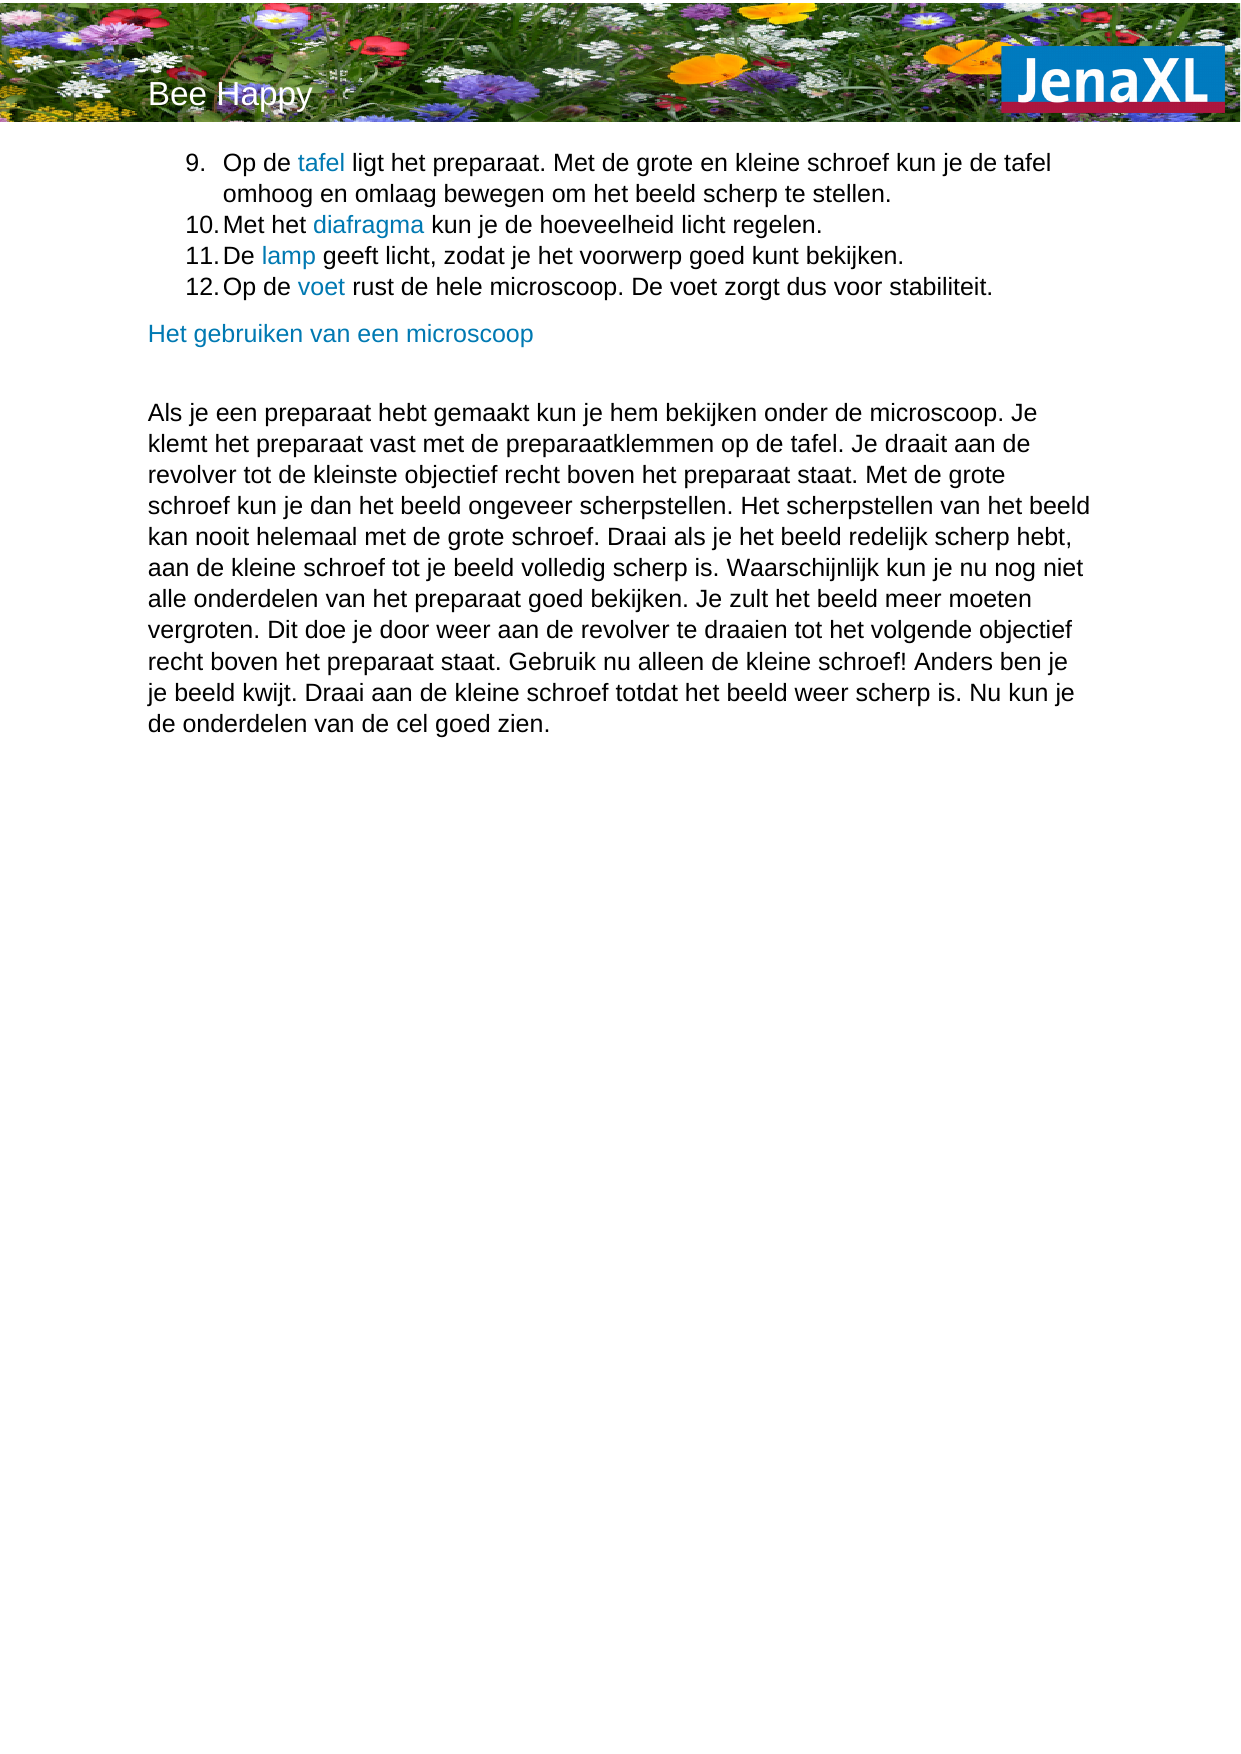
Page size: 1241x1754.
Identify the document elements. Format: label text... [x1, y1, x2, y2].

text Als je een preparaat hebt gemaakt kun je hem bekijken onder de microscoop. Je klemt het preparaat vast met de preparaatklemmen op de tafel. Je draait aan de revolver tot de kleinste objectief recht boven het preparaat staat. Met de grote schroef kun je dan het beeld ongeveer scherpstellen. Het scherpstellen van het beeld kan nooit helemaal met de grote schroef. Draai als je het beeld redelijk scherp hebt, aan de kleine schroef tot je beeld volledig scherp is. Waarschijnlijk kun je nu nog niet alle onderdelen van het preparaat goed bekijken. Je zult het beeld meer moeten vergroten. Dit doe je door weer aan de revolver te draaien tot het volgende objectief recht boven het preparaat staat. Gebruik nu alleen de kleine schroef! Anders ben je je beeld kwijt. Draai aan de kleine schroef totdat het beeld weer scherp is. Nu kun je de onderdelen van de cel goed zien. [148, 398, 1093, 737]
subtitle Het gebruiken van een microscoop [148, 319, 1093, 348]
list Op de tafel ligt het preparaat. Met de grote en kleine schroef kun je de tafel omhoog en omlaag bewegen om het beeld scherp te stellen. [185, 148, 1093, 207]
picture [0, 3, 1241, 122]
list De lamp geeft licht, zodat je het voorwerp goed kunt bekijken. [185, 241, 1093, 269]
list Met het diafragma kun je de hoeveelheid licht regelen. [185, 210, 1093, 238]
list Op de voet rust de hele microscoop. De voet zorgt dus voor stabiliteit. [185, 272, 1093, 301]
